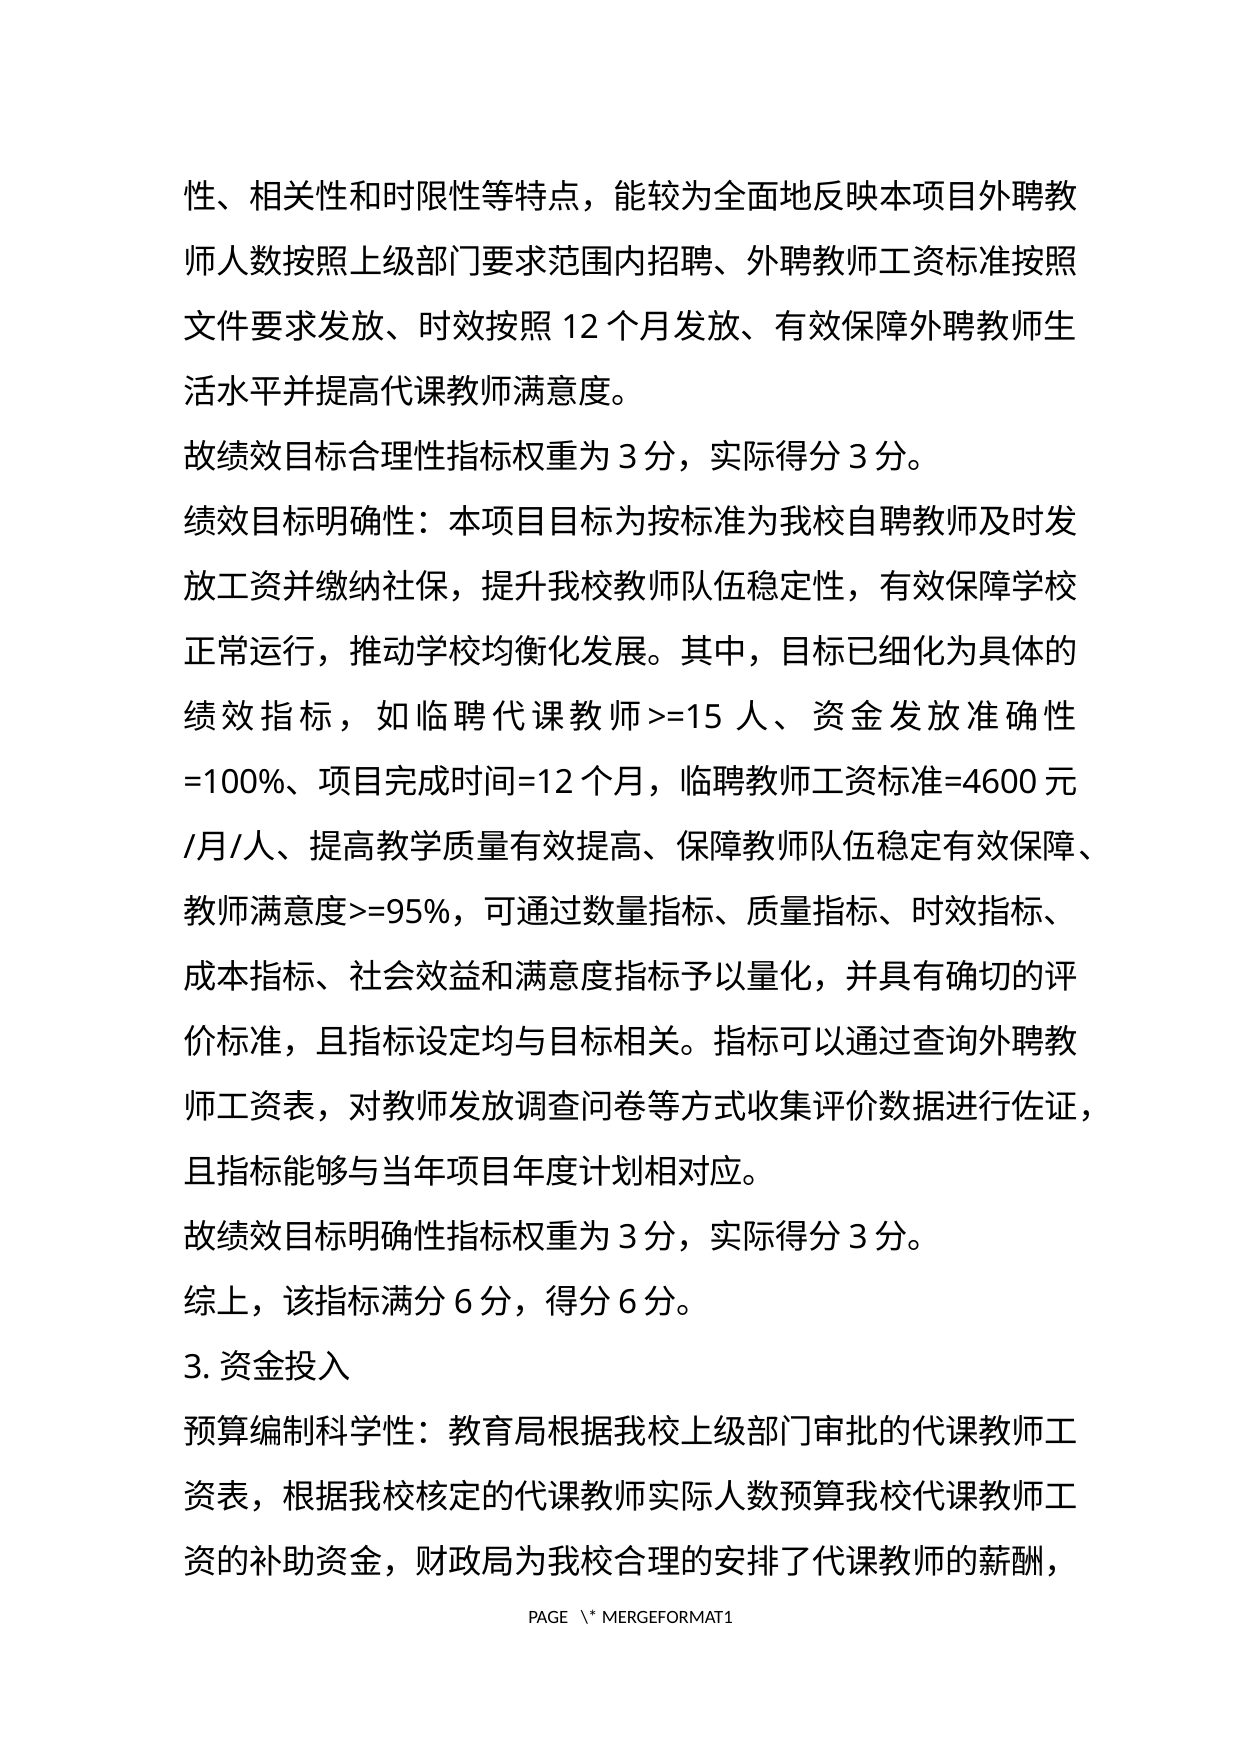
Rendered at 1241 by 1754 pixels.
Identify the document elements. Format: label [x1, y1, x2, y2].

text [183, 162, 1078, 1592]
